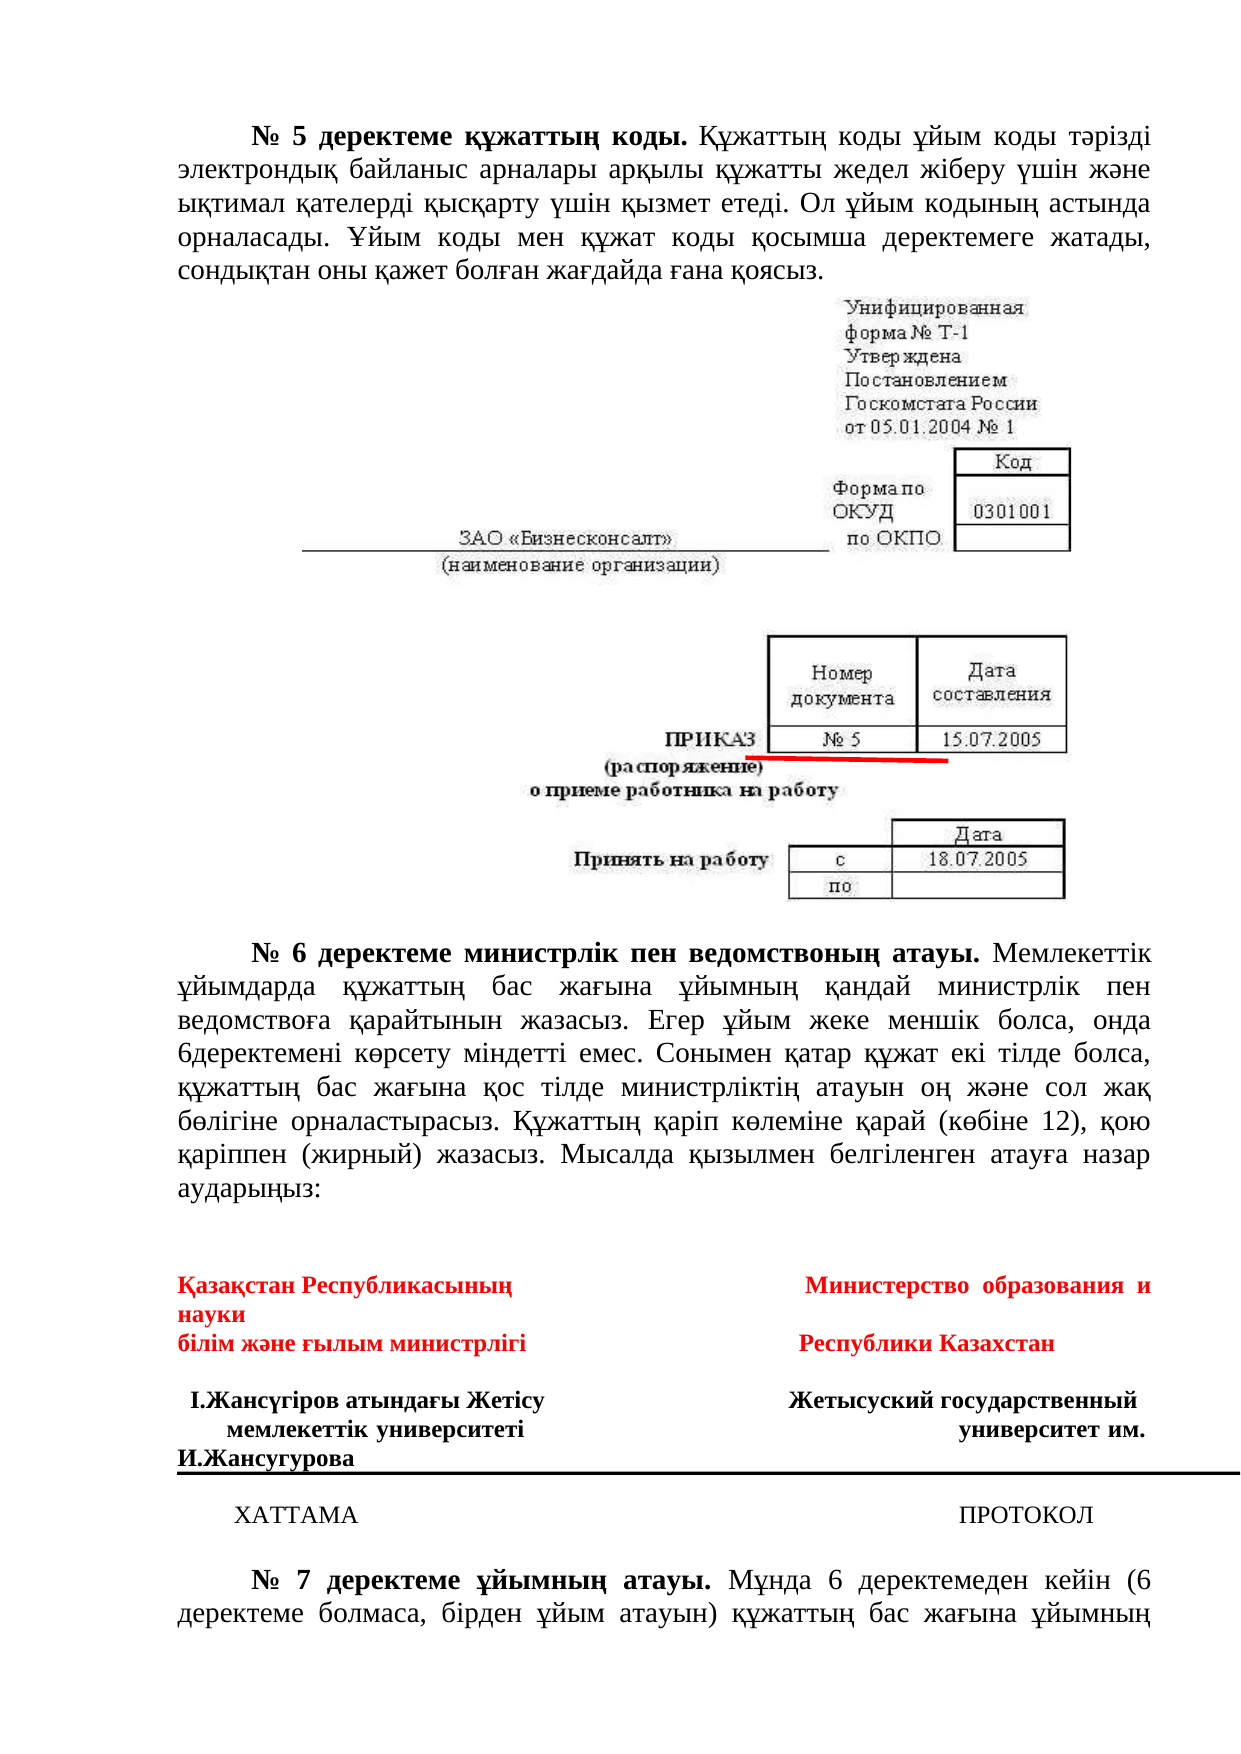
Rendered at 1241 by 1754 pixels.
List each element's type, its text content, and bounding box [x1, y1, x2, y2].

text № 6 деректеме министрлік пен ведомствоның атауы. Мемлекеттік ұйымдарда құжаттың бас жағына ұйымның қандай министрлік пен ведомствоға қарайтынын жазасыз. Егер ұйым жеке меншік болса, онда 6деректемені көрсету міндетті емес. Сонымен қатар құжат екі тілде болса, құжаттың бас жағына қос тілде министрліктің атауын оң және сол жақ бөлігіне орналастырасыз. Құжаттың қаріп көлеміне қарай (көбіне 12), қою қаріппен (жирный) жазасыз. Мысалда қызылмен белгіленген атауға назар аударыңыз: [177, 935, 1152, 1203]
text І.Жансүгіров атындағы Жетісу Жетысуский государственный [177, 1385, 1152, 1414]
text білім және ғылым министрлігі Республики Казахстан [177, 1328, 1152, 1357]
text мемлекеттік университеті университет им. И.Жансугурова [177, 1414, 1152, 1471]
picture [302, 285, 1072, 902]
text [177, 1562, 1152, 1629]
text ХАТТАМА ПРОТОКОЛ [177, 1500, 1152, 1528]
text № 5 деректеме құжаттың коды. Құжаттың коды ұйым коды тәрізді электрондық байланыс арналары арқылы құжатты жедел жіберу үшін және ықтимал қателерді қысқарту үшін қызмет етеді. Ол ұйым кодының астында орналасады. Ұйым коды мен құжат коды қосымша деректемеге жатады, сондықтан оны қажет болған жағдайда ғана қоясыз. [177, 118, 1152, 286]
text Қазақстан Республикасының Министерство образования и науки [177, 1270, 1152, 1328]
